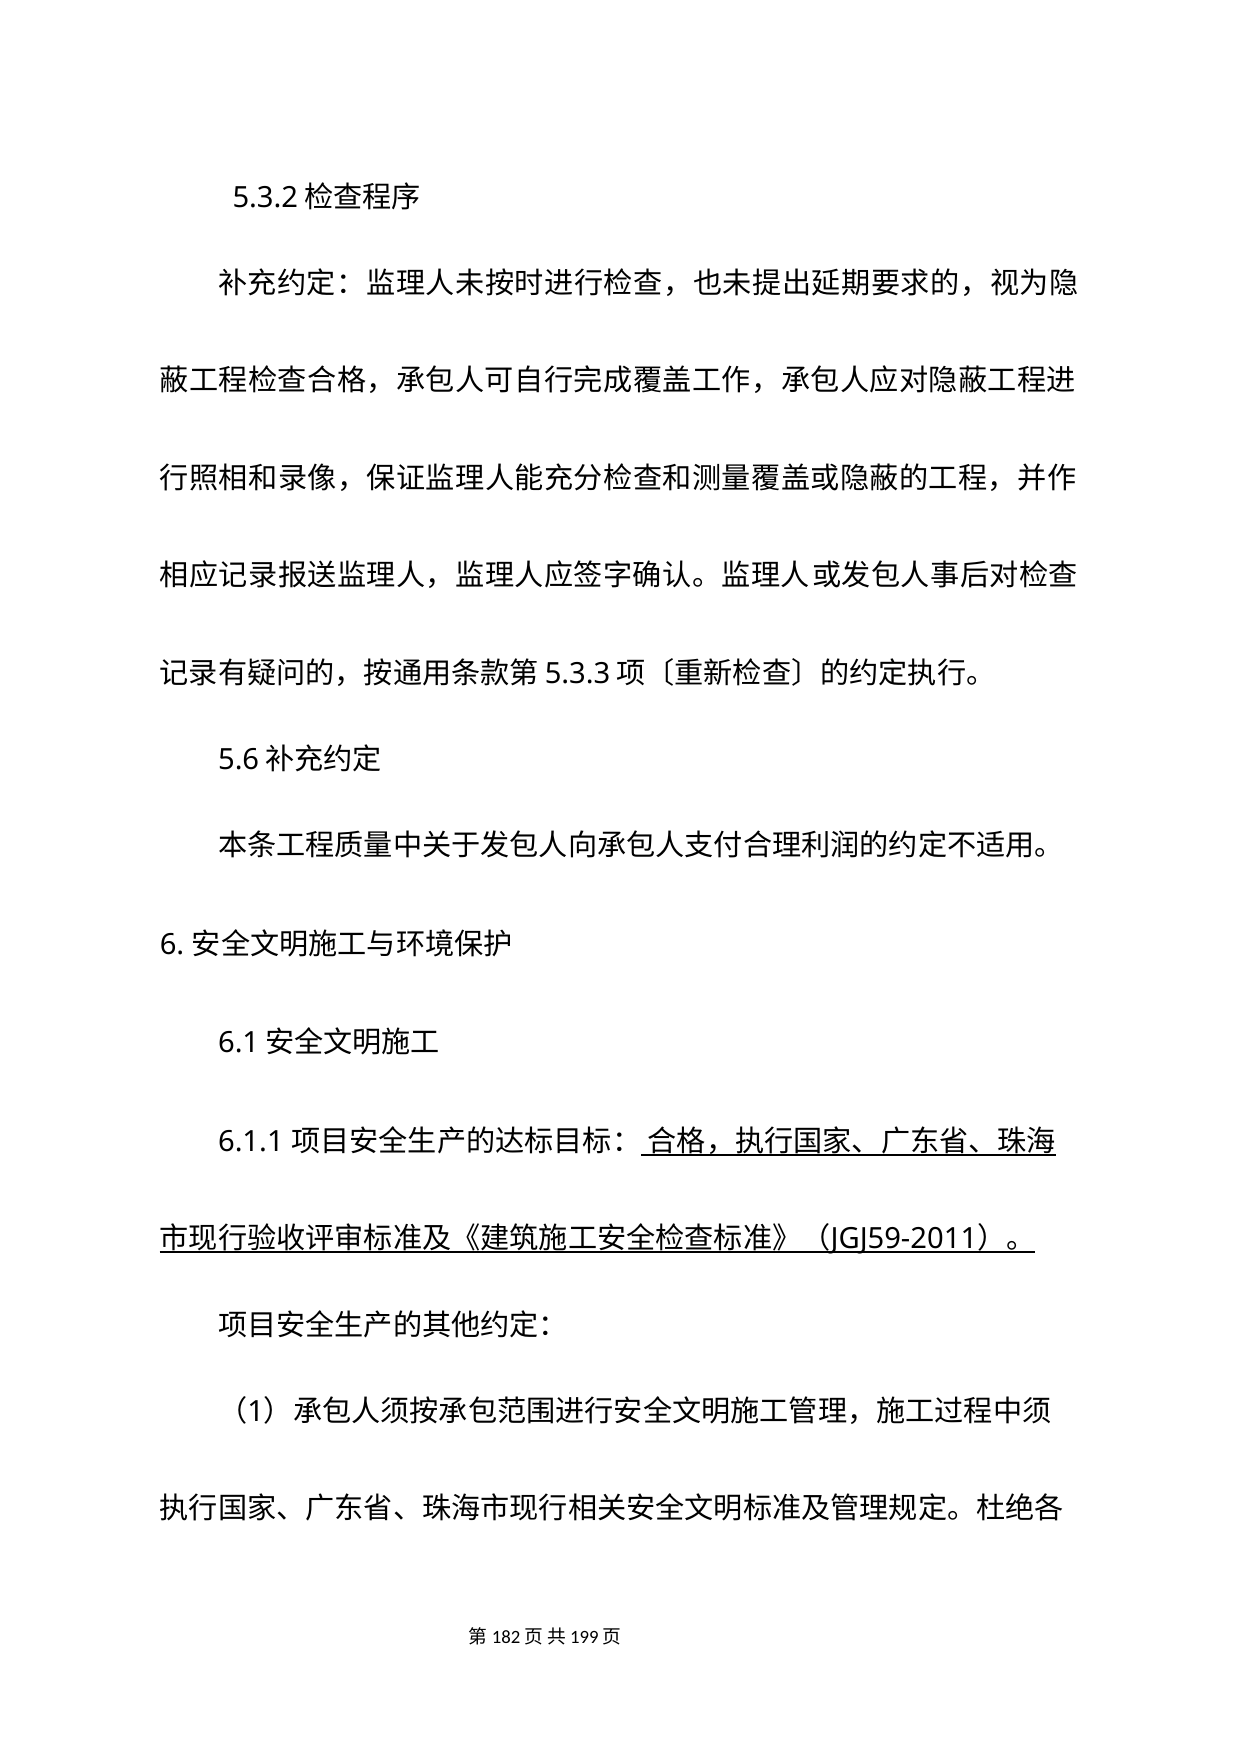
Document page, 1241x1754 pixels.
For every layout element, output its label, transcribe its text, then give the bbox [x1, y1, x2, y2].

subtitle 6. 安全文明施工与环境保护 [159, 909, 1078, 974]
text 6.1安全文明施工 [159, 1008, 1078, 1073]
text 5.6补充约定 [159, 724, 1078, 789]
text 补充约定：监理人未按时进行检查，也未提出延期要求的，视为隐蔽工程检查合格，承包人可自行完成覆盖工作，承包人应对隐蔽工程进行照相和录像，保证监理人能充分检查和测量覆盖或隐蔽的工程，并作相应记录报送监理人，监理人应签字确认。监理人或发包人事后对检查记录有疑问的，按通用条款第5.3.3项〔重新检查〕的约定执行。 [159, 248, 1078, 703]
text 6.1.1 项目安全生产的达标目标： 合格，执行国家、广东省、珠海市现行验收评审标准及《建筑施工安全检查标准》（JGJ59-2011）。 [159, 1106, 1078, 1269]
text 项目安全生产的其他约定： [159, 1290, 1078, 1355]
text 5.3.2检查程序 [159, 162, 1078, 227]
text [159, 1376, 1078, 1539]
text 本条工程质量中关于发包人向承包人支付合理利润的约定不适用。 [159, 810, 1078, 875]
